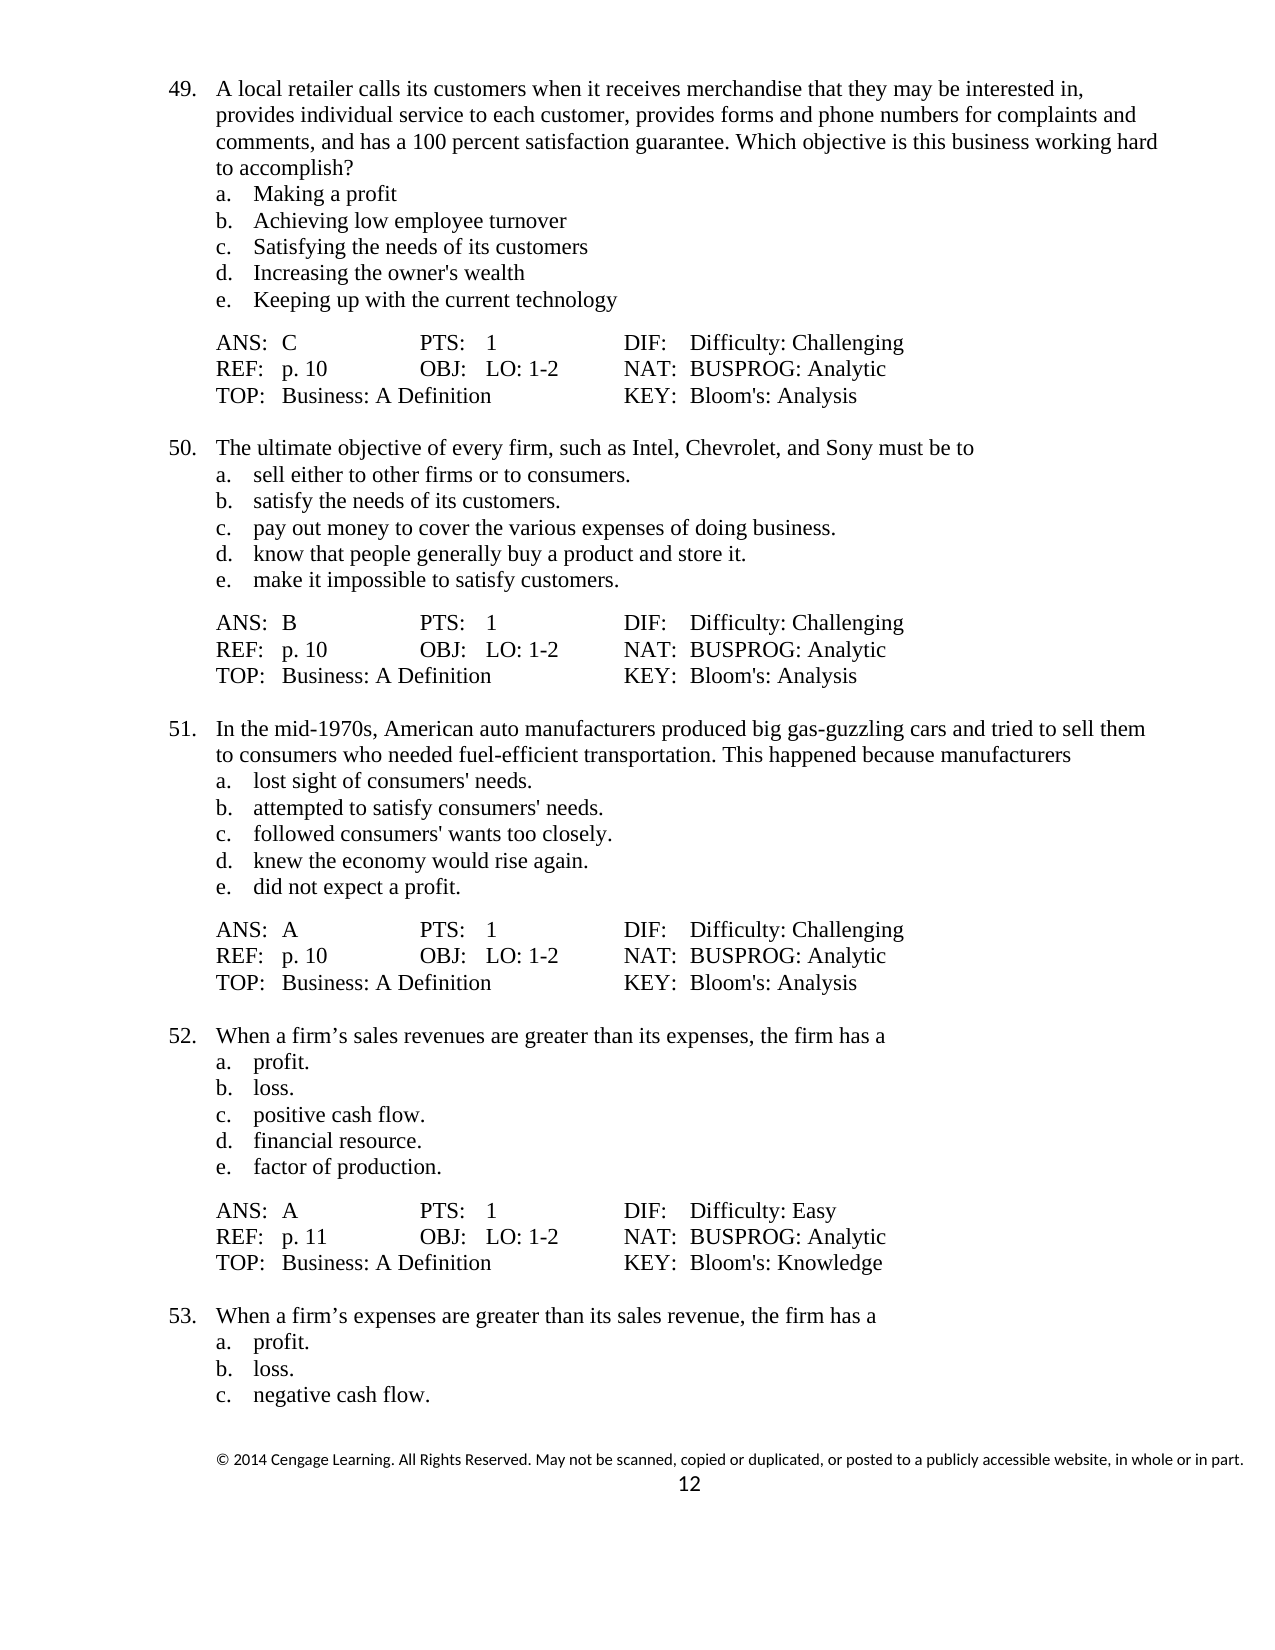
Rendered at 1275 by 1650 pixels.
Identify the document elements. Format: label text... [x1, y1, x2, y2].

text ANS: A PTS: 1 DIF: Difficulty: Challenging [216, 916, 1162, 943]
table_header Making a profit [249, 180, 1092, 207]
table_cell know that people generally buy a product and store it. [249, 540, 1092, 566]
table_cell e. [211, 566, 248, 593]
table_cell d. [211, 260, 248, 286]
table_cell d. [211, 847, 248, 873]
text ANS: C PTS: 1 DIF: Difficulty: Challenging [216, 329, 1162, 355]
table_cell b. [211, 207, 248, 233]
text 52. When a firm’s sales revenues are greater than its expenses, the firm has a [150, 1022, 1162, 1048]
text REF: p. 10 OBJ: LO: 1-2 NAT: BUSPROG: Analytic [216, 943, 1162, 969]
table_cell loss. [249, 1074, 1092, 1101]
text TOP: Business: A Definition KEY: Bloom's: Analysis [216, 662, 1162, 688]
table_cell d. [211, 1127, 248, 1153]
table_header profit. [249, 1329, 1092, 1355]
table_header sell either to other firms or to consumers. [249, 461, 1092, 487]
text ANS: B PTS: 1 DIF: Difficulty: Challenging [216, 609, 1162, 636]
table_cell pay out money to cover the various expenses of doing business. [249, 514, 1092, 540]
text TOP: Business: A Definition KEY: Bloom's: Analysis [216, 969, 1162, 995]
table_cell make it impossible to satisfy customers. [249, 566, 1092, 593]
text REF: p. 10 OBJ: LO: 1-2 NAT: BUSPROG: Analytic [216, 355, 1162, 382]
text 50. The ultimate objective of every firm, such as Intel, Chevrolet, and Sony must be to [150, 434, 1162, 461]
table_cell loss. [249, 1355, 1092, 1381]
table_header a. [211, 1329, 248, 1355]
table_cell e. [211, 286, 248, 312]
table_cell c. [211, 233, 248, 259]
table_cell d. [211, 540, 248, 566]
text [216, 1249, 1162, 1276]
table_cell Satisfying the needs of its customers [249, 233, 1092, 259]
table_header a. [211, 768, 248, 794]
table_cell knew the economy would rise again. [249, 847, 1092, 873]
table_cell Keeping up with the current technology [249, 286, 1092, 312]
table_cell satisfy the needs of its customers. [249, 487, 1092, 513]
table_cell c. [211, 1381, 248, 1407]
table_cell b. [211, 487, 248, 513]
table_cell Achieving low employee turnover [249, 207, 1092, 233]
table_cell factor of production. [249, 1154, 1092, 1180]
text 53. When a firm’s expenses are greater than its sales revenue, the firm has a [150, 1302, 1162, 1328]
table_cell c. [211, 514, 248, 540]
table_header a. [211, 1048, 248, 1074]
table_header a. [211, 180, 248, 207]
table_cell b. [211, 794, 248, 820]
table_cell e. [211, 873, 248, 899]
table_cell attempted to satisfy consumers' needs. [249, 794, 1092, 820]
table_cell financial resource. [249, 1127, 1092, 1153]
text REF: p. 11 OBJ: LO: 1-2 NAT: BUSPROG: Analytic [216, 1223, 1162, 1249]
table_cell c. [211, 1101, 248, 1127]
table_cell negative cash flow. [249, 1381, 1092, 1407]
table_cell Increasing the owner's wealth [249, 260, 1092, 286]
table_header lost sight of consumers' needs. [249, 768, 1092, 794]
text REF: p. 10 OBJ: LO: 1-2 NAT: BUSPROG: Analytic [216, 636, 1162, 662]
text 51. In the mid-1970s, American auto manufacturers produced big gas-guzzling cars and tried to sell them to consumers who needed fuel-efficient transportation. This happened because manufacturers [150, 715, 1162, 768]
text 49. A local retailer calls its customers when it receives merchandise that they may be interested in, provides individual service to each customer, provides forms and phone numbers for complaints and comments, and has a 100 percent satisfaction guarantee. Which objective is this business working hard to accomplish? [150, 75, 1162, 180]
table_header profit. [249, 1048, 1092, 1074]
text TOP: Business: A Definition KEY: Bloom's: Analysis [216, 382, 1162, 408]
table_cell b. [211, 1355, 248, 1381]
table_cell followed consumers' wants too closely. [249, 820, 1092, 847]
table_cell e. [211, 1154, 248, 1180]
table_cell c. [211, 820, 248, 847]
table_cell b. [211, 1074, 248, 1101]
text ANS: A PTS: 1 DIF: Difficulty: Easy [216, 1197, 1162, 1223]
table_header a. [211, 461, 248, 487]
table_cell did not expect a profit. [249, 873, 1092, 899]
table_cell positive cash flow. [249, 1101, 1092, 1127]
